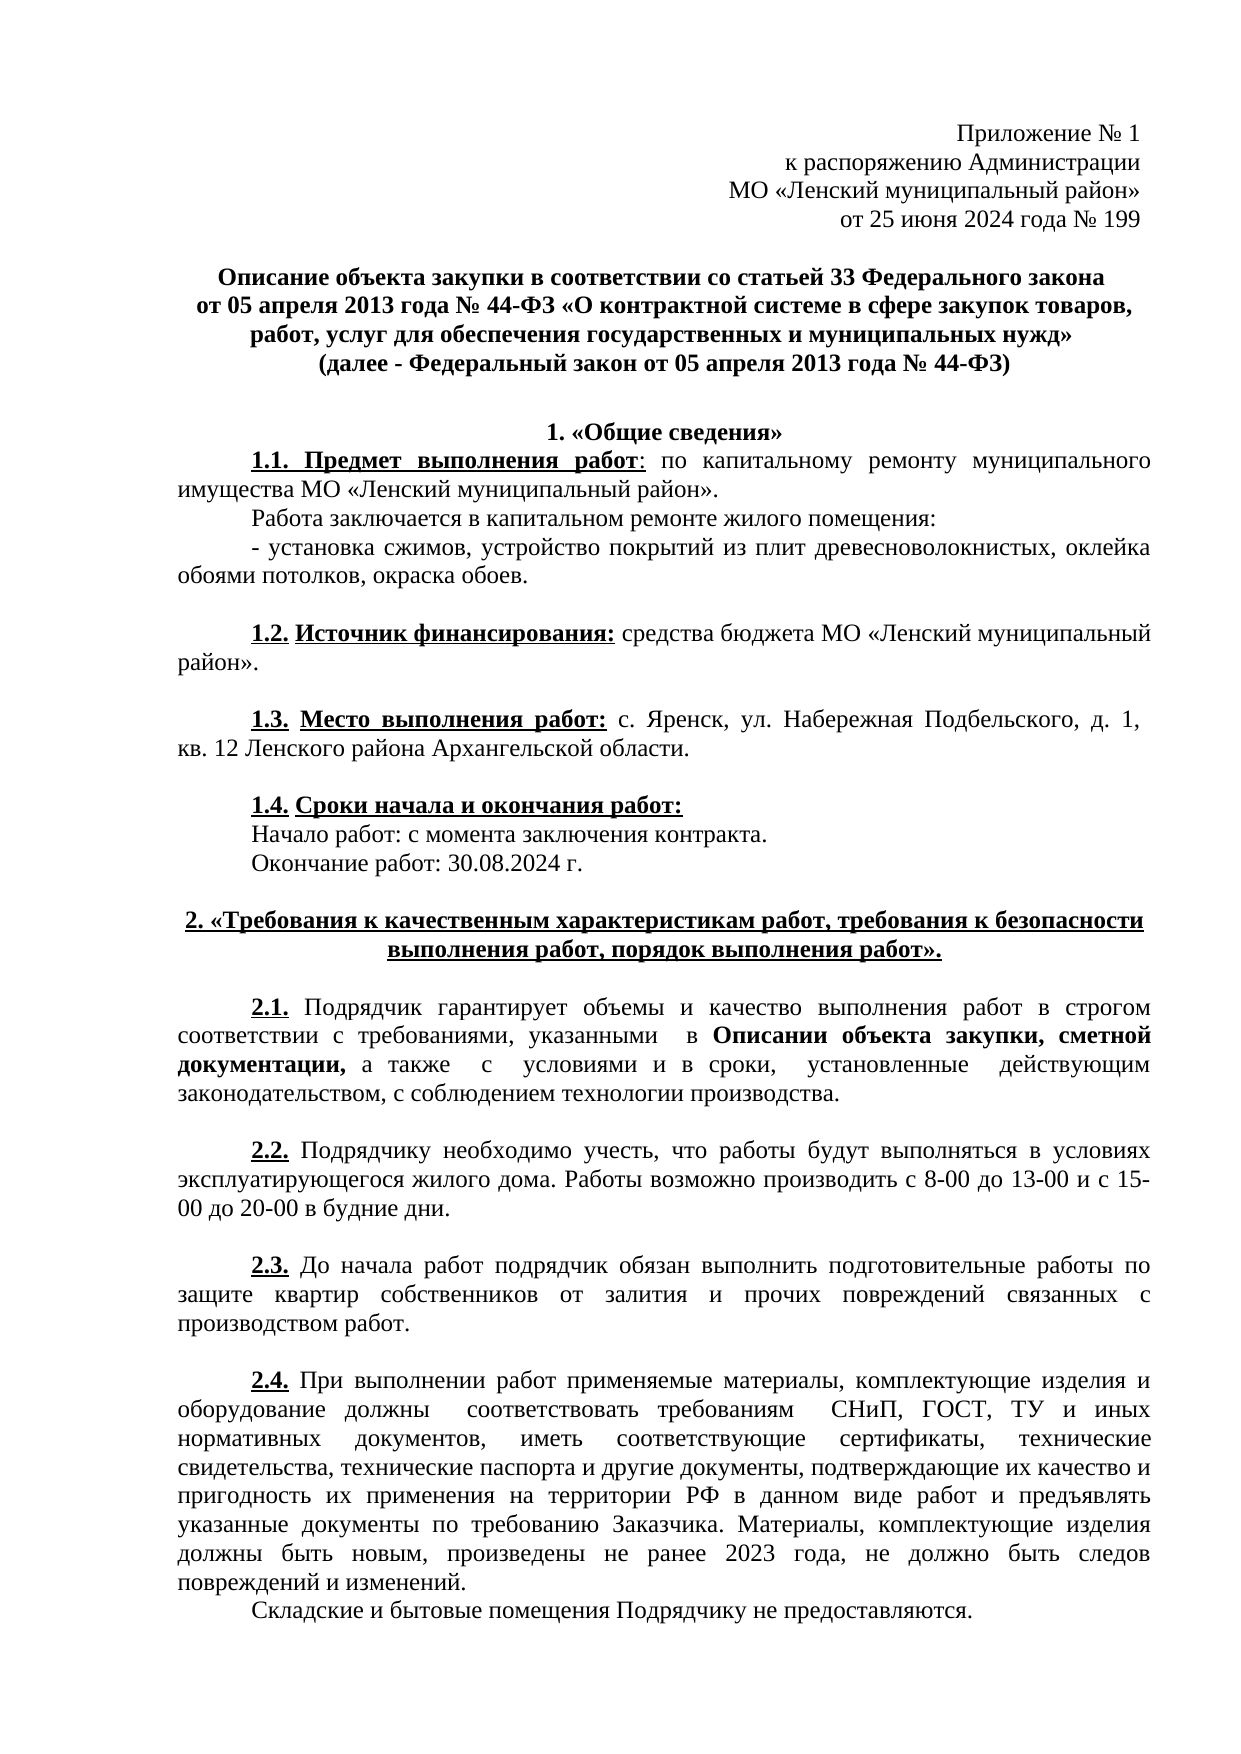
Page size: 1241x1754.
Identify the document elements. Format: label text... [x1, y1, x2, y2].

text Складские и бытовые помещения Подрядчику не предоставляются. [177, 1595, 1152, 1624]
text Описание объекта закупки в соответствии со статьей 33 Федерального закона от 05 апреля 2013 года № 44-ФЗ «О контрактной системе в сфере закупок товаров, работ, услуг для обеспечения государственных и муниципальных нужд» (далее - Федеральный закон от 05 апреля 2013 года № 44-ФЗ) [177, 262, 1152, 377]
text 1.3. Место выполнения работ: с. Яренск, ул. Набережная Подбельского, д. 1, кв. 12 Ленского района Архангельской области. [177, 704, 1152, 762]
text 1. «Общие сведения» [177, 383, 1152, 445]
text 2.3. До начала работ подрядчик обязан выполнить подготовительные работы по защите квартир собственников от залития и прочих повреждений связанных с производством работ. [177, 1250, 1152, 1337]
text 2.4. При выполнении работ применяемые материалы, комплектующие изделия и оборудование должны соответствовать требованиям СНиП, ГОСТ, ТУ и иных нормативных документов, иметь соответствующие сертификаты, технические свидетельства, технические паспорта и другие документы, подтверждающие их качество и пригодность их применения на территории РФ в данном виде работ и предъявлять указанные документы по требованию Заказчика. Материалы, комплектующие изделия должны быть новым, произведены не ранее 2023 года, не должно быть следов повреждений и изменений. [177, 1365, 1152, 1595]
text 2.1. Подрядчик гарантирует объемы и качество выполнения работ в строгом соответствии с требованиями, указанными в Описании объекта закупки, сметной документации, а также с условиями и в сроки, установленные действующим законодательством, с соблюдением технологии производства. [177, 1020, 1152, 1107]
text 2. «Требования к качественным характеристикам работ, требования к безопасности выполнения работ, порядок выполнения работ». [177, 905, 1152, 963]
text Начало работ: с момента заключения контракта. [177, 819, 1152, 848]
text Работа заключается в капитальном ремонте жилого помещения: [177, 503, 1152, 532]
text - установка сжимов, устройство покрытий из плит древесноволокнистых, оклейка обоями потолков, окраска обоев. [177, 532, 1152, 589]
text 1.4. Сроки начала и окончания работ: [177, 790, 1152, 819]
text 1.2. Источник финансирования: средства бюджета МО «Ленский муниципальный район». [177, 618, 1152, 675]
text 1.1. Предмет выполнения работ: по капитальному ремонту муниципального имущества МО «Ленский муниципальный район». [177, 445, 1152, 503]
table_header Приложение № 1 к распоряжению Администрации МО «Ленский муниципальный район» от 25 июня 2024 года № 199 [653, 118, 1152, 233]
text Окончание работ: 30.08.2024 г. [177, 848, 1152, 877]
text 2.2. Подрядчику необходимо учесть, что работы будут выполняться в условиях эксплуатирующегося жилого дома. Работы возможно производить с 8-00 до 13-00 и с 15-00 до 20-00 в будние дни. [177, 1135, 1152, 1222]
